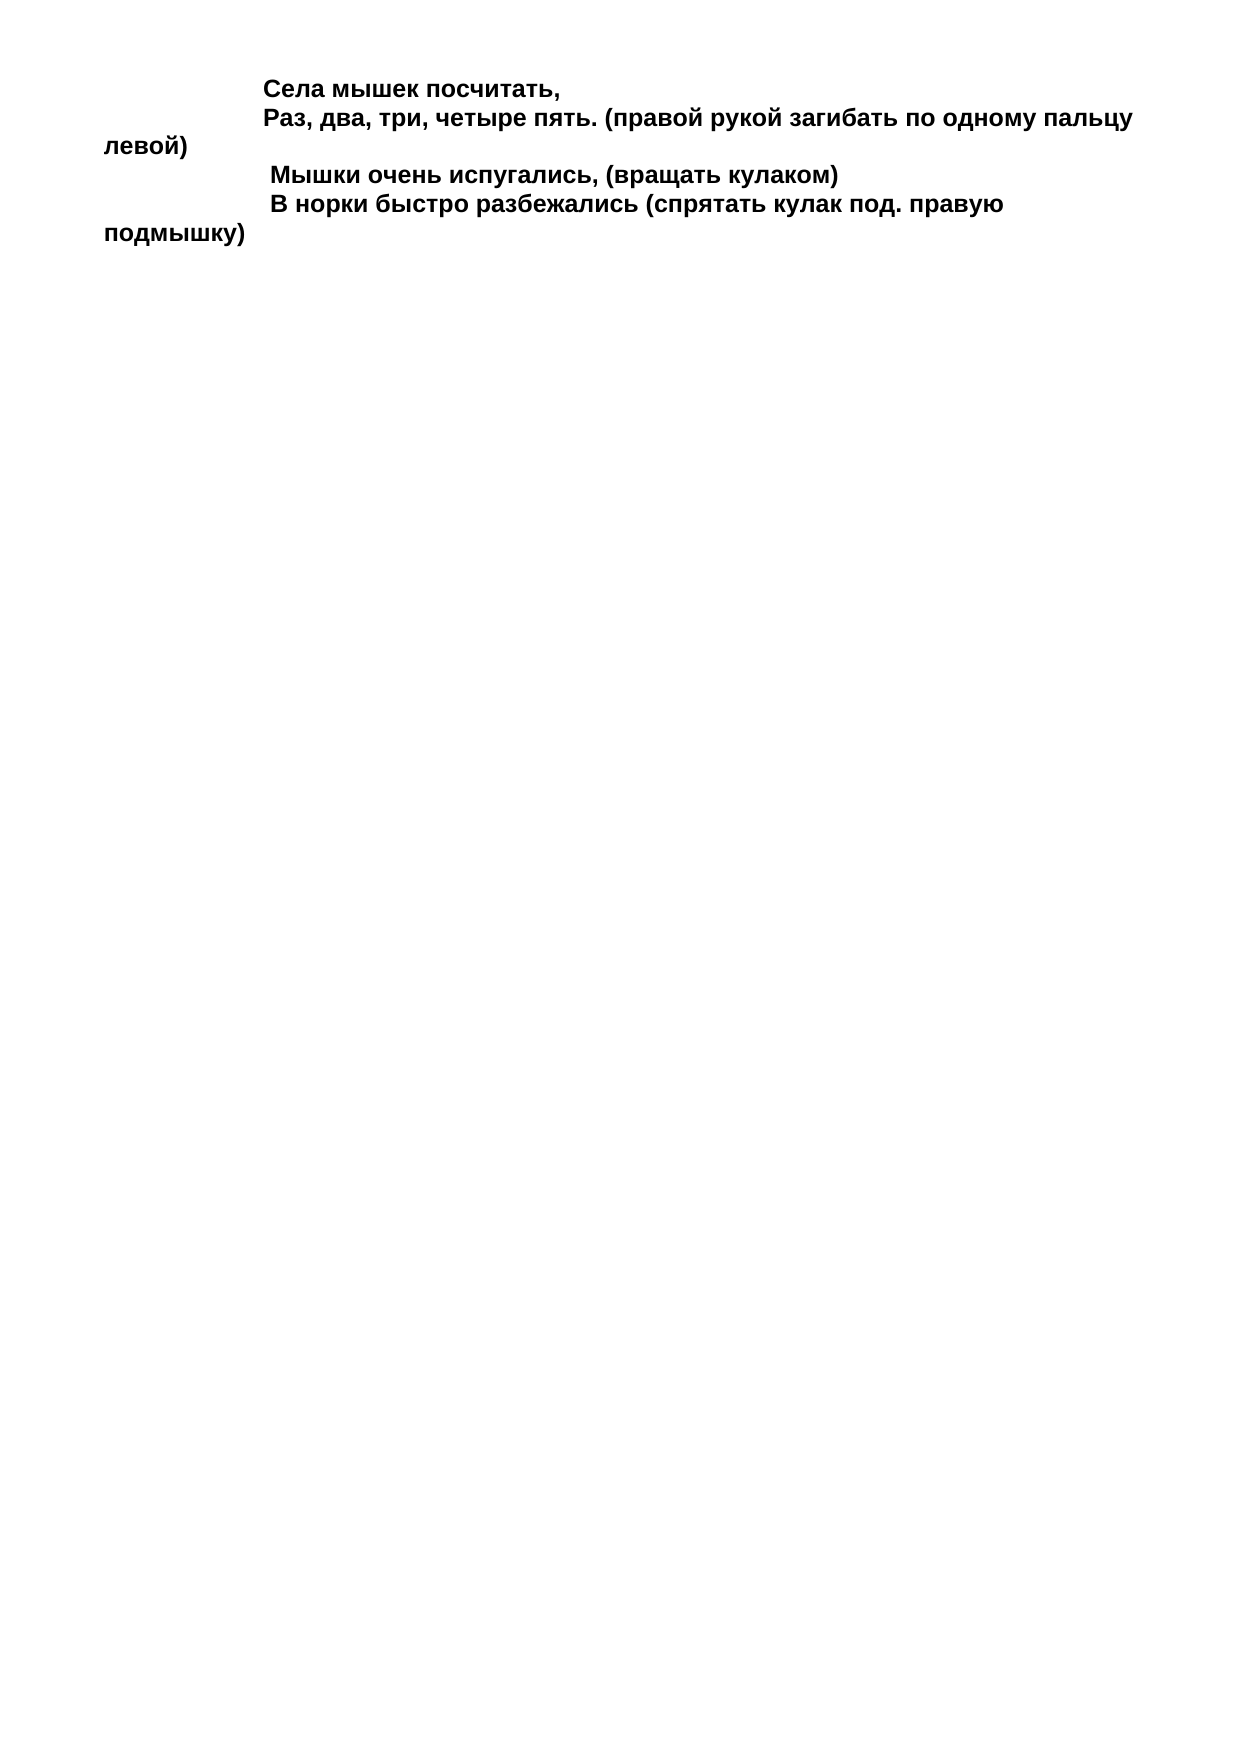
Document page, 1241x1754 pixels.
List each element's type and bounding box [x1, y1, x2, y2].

text [103, 74, 1152, 246]
